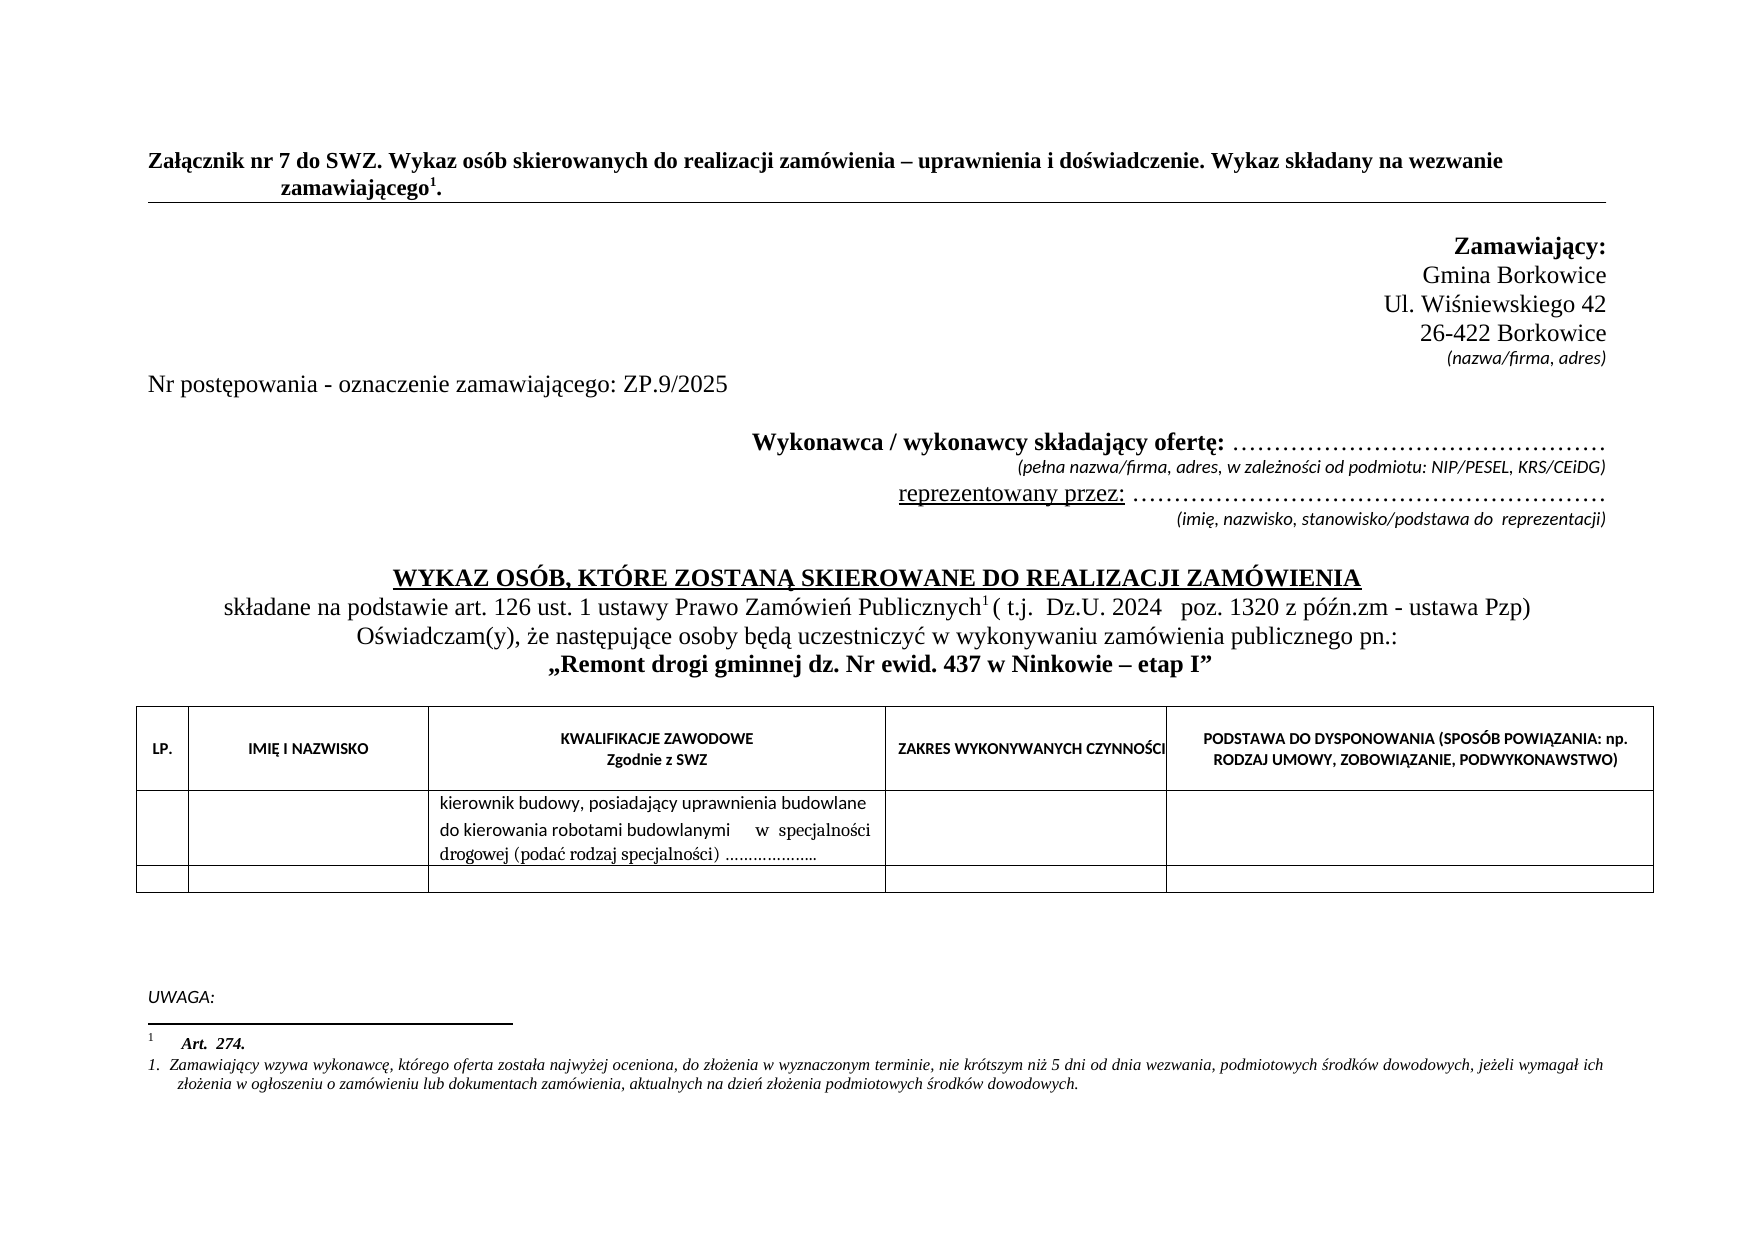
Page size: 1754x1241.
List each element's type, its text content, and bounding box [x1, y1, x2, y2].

table_cell [189, 866, 428, 892]
text „Remont drogi gminnej dz. Nr ewid. 437 w Ninkowie – etap I” [148, 649, 1606, 678]
text Załącznik nr 7 do SWZ. Wykaz osób skierowanych do realizacji zamówienia – uprawnienia i doświadczenie. Wykaz składany na wezwanie zamawiającego. [148, 148, 1606, 202]
table_header IMIĘ I NAZWISKO [189, 707, 428, 790]
table_cell [137, 866, 188, 892]
table_cell [1167, 866, 1653, 892]
text UWAGA: [148, 985, 1606, 1008]
table_header ZAKRES WYKONYWANYCH CZYNNOŚCI [886, 707, 1166, 790]
table_cell kierownik budowy, posiadający uprawnienia budowlane do kierowania robotami budowlanymi w specjalności drogowej (podać rodzaj specjalności) ……………….. [429, 791, 885, 864]
text Gmina Borkowice [729, 260, 1606, 289]
text składane na podstawie art. 126 ust. 1 ustawy Prawo Zamówień Publicznych1 ( t.j. Dz.U. 2024 poz. 1320 z późn.zm - ustawa Pzp) [148, 592, 1606, 621]
table_cell [189, 791, 428, 864]
table_header PODSTAWA DO DYSPONOWANIA (SPOSÓB POWIĄZANIA: np. RODZAJ UMOWY, ZOBOWIĄZANIE, PODWYKONAWSTWO) [1167, 707, 1653, 790]
text Oświadczam(y), że następujące osoby będą uczestniczyć w wykonywaniu zamówienia publicznego pn.: [148, 621, 1606, 649]
table_cell [886, 791, 1166, 864]
text (imię, nazwisko, stanowisko/podstawa do reprezentacji) [148, 507, 1606, 530]
table_cell [886, 866, 1166, 892]
text (pełna nazwa/firma, adres, w zależności od podmiotu: NIP/PESEL, KRS/CEiDG) [148, 456, 1606, 478]
text reprezentowany przez: ………………………………………………… [148, 478, 1606, 507]
table_header LP. [137, 707, 188, 790]
text Ul. Wiśniewskiego 42 [729, 289, 1606, 318]
text Zamawiający: [694, 231, 1606, 260]
text WYKAZ OSÓB, KTÓRE ZOSTANĄ SKIEROWANE DO REALIZACJI ZAMÓWIENIA [148, 563, 1606, 592]
text (nazwa/firma, adres) [729, 346, 1606, 369]
text Nr postępowania - oznaczenie zamawiającego: ZP.9/2025 [148, 369, 1606, 398]
text Wykonawca / wykonawcy składający ofertę: ……………………………………… [148, 427, 1606, 456]
text 26-422 Borkowice [729, 318, 1606, 346]
table_cell [137, 791, 188, 864]
table_cell [1167, 791, 1653, 864]
table_cell [429, 866, 885, 892]
table_header KWALIFIKACJE ZAWODOWE Zgodnie z SWZ [429, 707, 885, 790]
